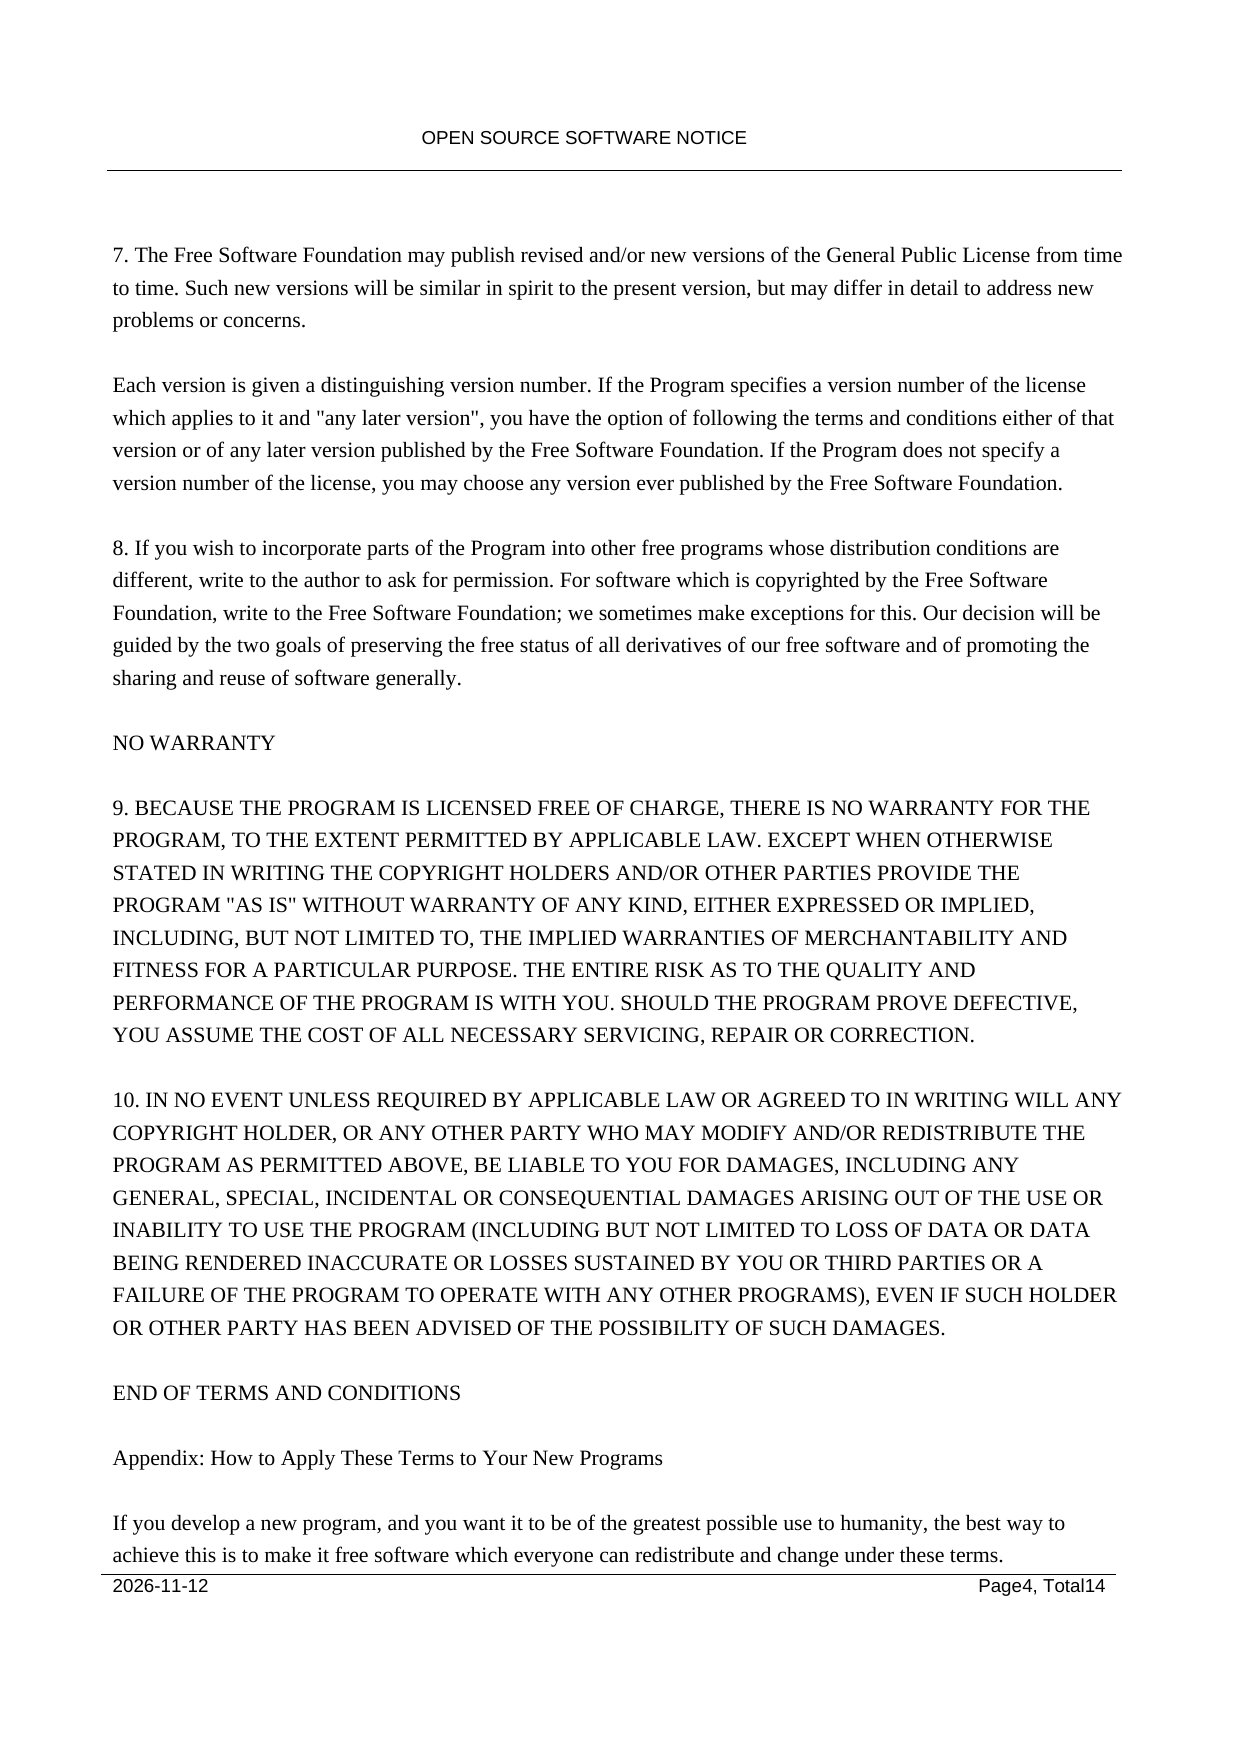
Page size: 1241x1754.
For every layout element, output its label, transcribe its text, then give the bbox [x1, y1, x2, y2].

text 10. IN NO EVENT UNLESS REQUIRED BY APPLICABLE LAW OR AGREED TO IN WRITING WILL ANY COPYRIGHT HOLDER, OR ANY OTHER PARTY WHO MAY MODIFY AND/OR REDISTRIBUTE THE PROGRAM AS PERMITTED ABOVE, BE LIABLE TO YOU FOR DAMAGES, INCLUDING ANY GENERAL, SPECIAL, INCIDENTAL OR CONSEQUENTIAL DAMAGES ARISING OUT OF THE USE OR INABILITY TO USE THE PROGRAM (INCLUDING BUT NOT LIMITED TO LOSS OF DATA OR DATA BEING RENDERED INACCURATE OR LOSSES SUSTAINED BY YOU OR THIRD PARTIES OR A FAILURE OF THE PROGRAM TO OPERATE WITH ANY OTHER PROGRAMS), EVEN IF SUCH HOLDER OR OTHER PARTY HAS BEEN ADVISED OF THE POSSIBILITY OF SUCH DAMAGES. [112, 1084, 1128, 1344]
text 7. The Free Software Foundation may publish revised and/or new versions of the General Public License from time to time. Such new versions will be similar in spirit to the present version, but may differ in detail to address new problems or concerns. [112, 239, 1128, 336]
text END OF TERMS AND CONDITIONS [112, 1376, 1128, 1409]
text NO WARRANTY [112, 726, 1128, 759]
text Appendix: How to Apply These Terms to Your New Programs [112, 1441, 1128, 1474]
text 9. BECAUSE THE PROGRAM IS LICENSED FREE OF CHARGE, THERE IS NO WARRANTY FOR THE PROGRAM, TO THE EXTENT PERMITTED BY APPLICABLE LAW. EXCEPT WHEN OTHERWISE STATED IN WRITING THE COPYRIGHT HOLDERS AND/OR OTHER PARTIES PROVIDE THE PROGRAM "AS IS" WITHOUT WARRANTY OF ANY KIND, EITHER EXPRESSED OR IMPLIED, INCLUDING, BUT NOT LIMITED TO, THE IMPLIED WARRANTIES OF MERCHANTABILITY AND FITNESS FOR A PARTICULAR PURPOSE. THE ENTIRE RISK AS TO THE QUALITY AND PERFORMANCE OF THE PROGRAM IS WITH YOU. SHOULD THE PROGRAM PROVE DEFECTIVE, YOU ASSUME THE COST OF ALL NECESSARY SERVICING, REPAIR OR CORRECTION. [112, 791, 1128, 1051]
text Each version is given a distinguishing version number. If the Program specifies a version number of the license which applies to it and "any later version", you have the option of following the terms and conditions either of that version or of any later version published by the Free Software Foundation. If the Program does not specify a version number of the license, you may choose any version ever published by the Free Software Foundation. [112, 369, 1128, 499]
text If you develop a new program, and you want it to be of the greatest possible use to humanity, the best way to achieve this is to make it free software which everyone can redistribute and change under these terms. [112, 1506, 1128, 1571]
text 8. If you wish to incorporate parts of the Program into other free programs whose distribution conditions are different, write to the author to ask for permission. For software which is copyrighted by the Free Software Foundation, write to the Free Software Foundation; we sometimes make exceptions for this. Our decision will be guided by the two goals of preserving the free status of all derivatives of our free software and of promoting the sharing and reuse of software generally. [112, 531, 1128, 694]
